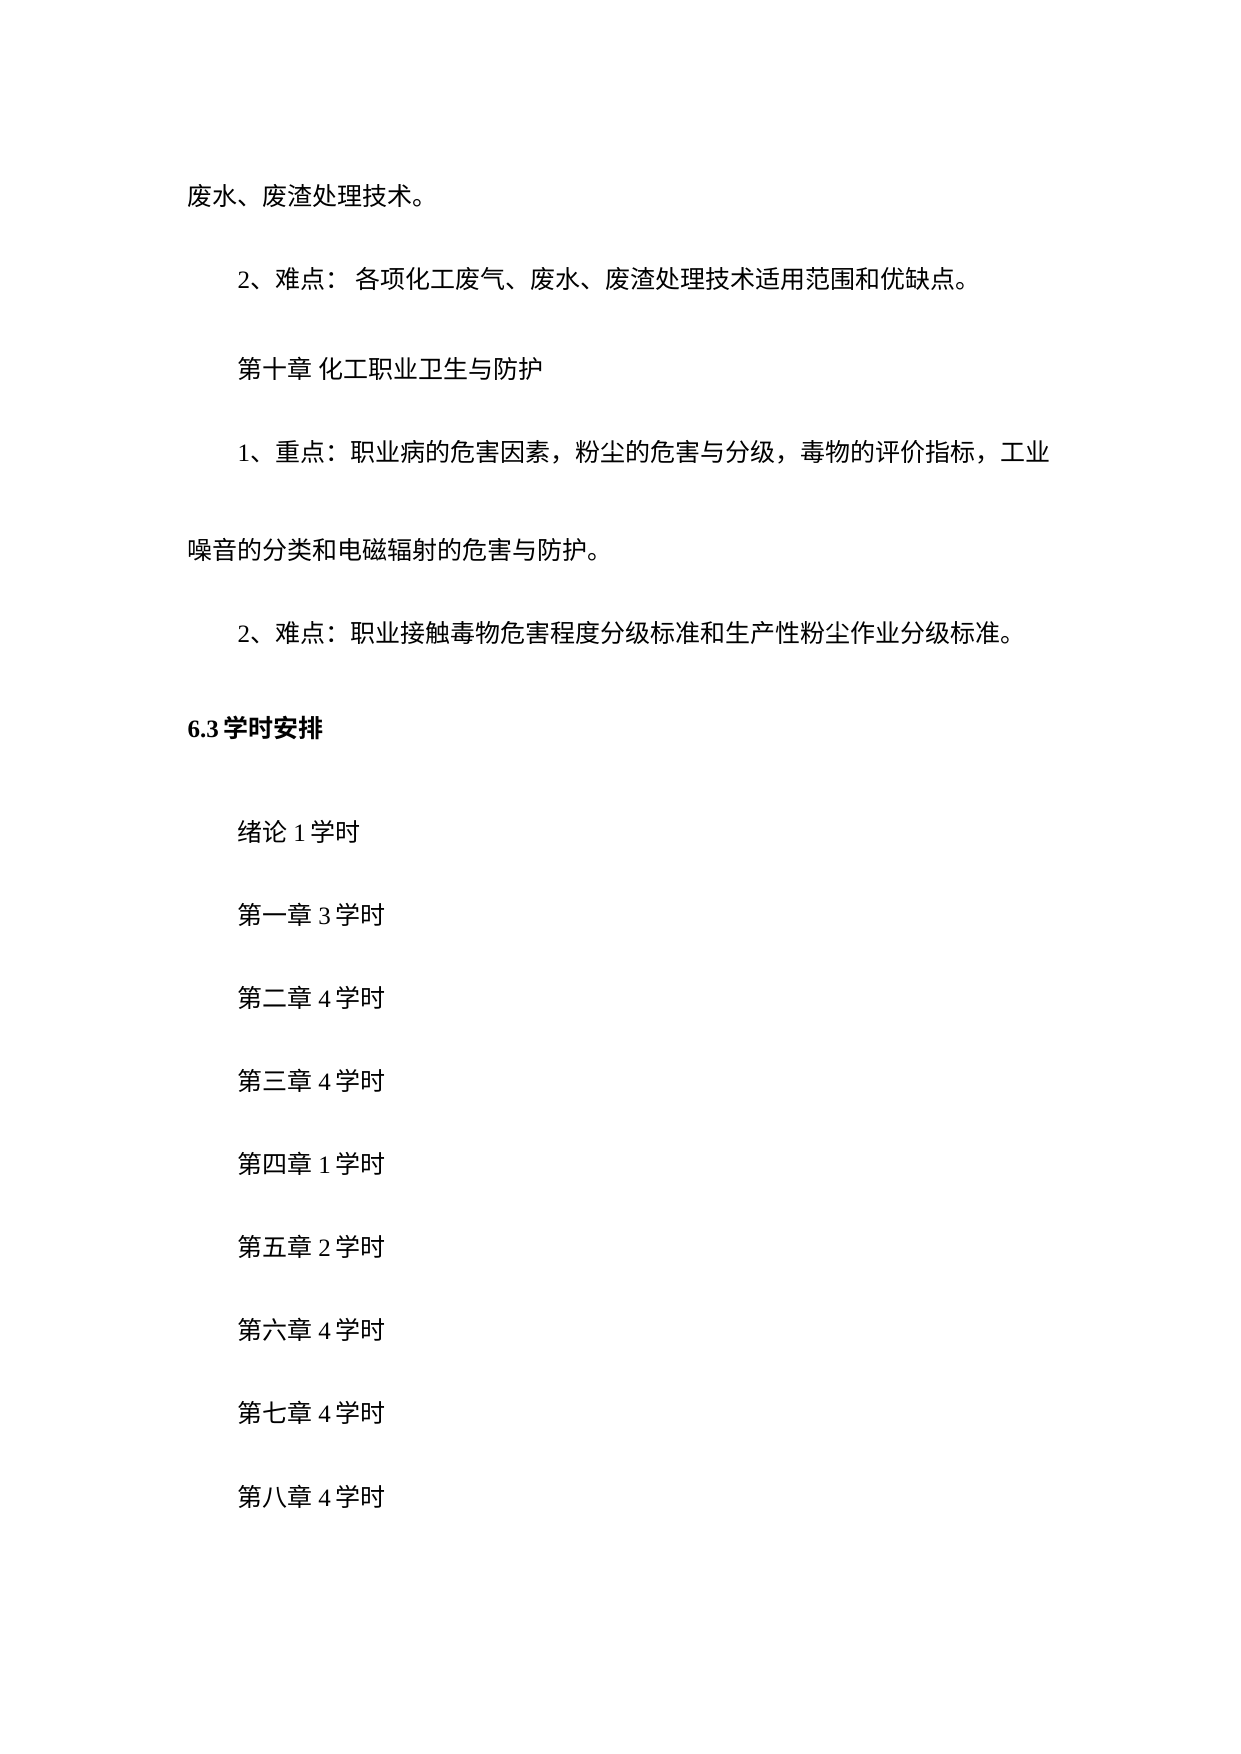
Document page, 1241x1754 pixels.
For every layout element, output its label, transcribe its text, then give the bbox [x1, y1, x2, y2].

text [187, 162, 1053, 227]
text 2、难点： 各项化工废气、废水、废渣处理技术适用范围和优缺点。 [187, 245, 1053, 310]
text 第四章 1学时 [187, 1130, 1053, 1195]
text 第六章 4学时 [187, 1296, 1053, 1361]
text 2、难点：职业接触毒物危害程度分级标准和生产性粉尘作业分级标准。 [187, 599, 1053, 664]
text 第八章 4学时 [187, 1463, 1053, 1528]
text 第三章 4学时 [187, 1047, 1053, 1112]
text 第一章 3学时 [187, 881, 1053, 946]
text 第二章 4学时 [187, 964, 1053, 1029]
text 第五章 2学时 [187, 1213, 1053, 1278]
text 1、重点：职业病的危害因素，粉尘的危害与分级，毒物的评价指标，工业噪音的分类和电磁辐射的危害与防护。 [187, 418, 1053, 581]
text 绪论 1学时 [187, 798, 1053, 863]
text 第七章 4学时 [187, 1379, 1053, 1444]
text 6.3学时安排 [187, 694, 1053, 759]
text 第十章 化工职业卫生与防护 [187, 335, 1053, 400]
